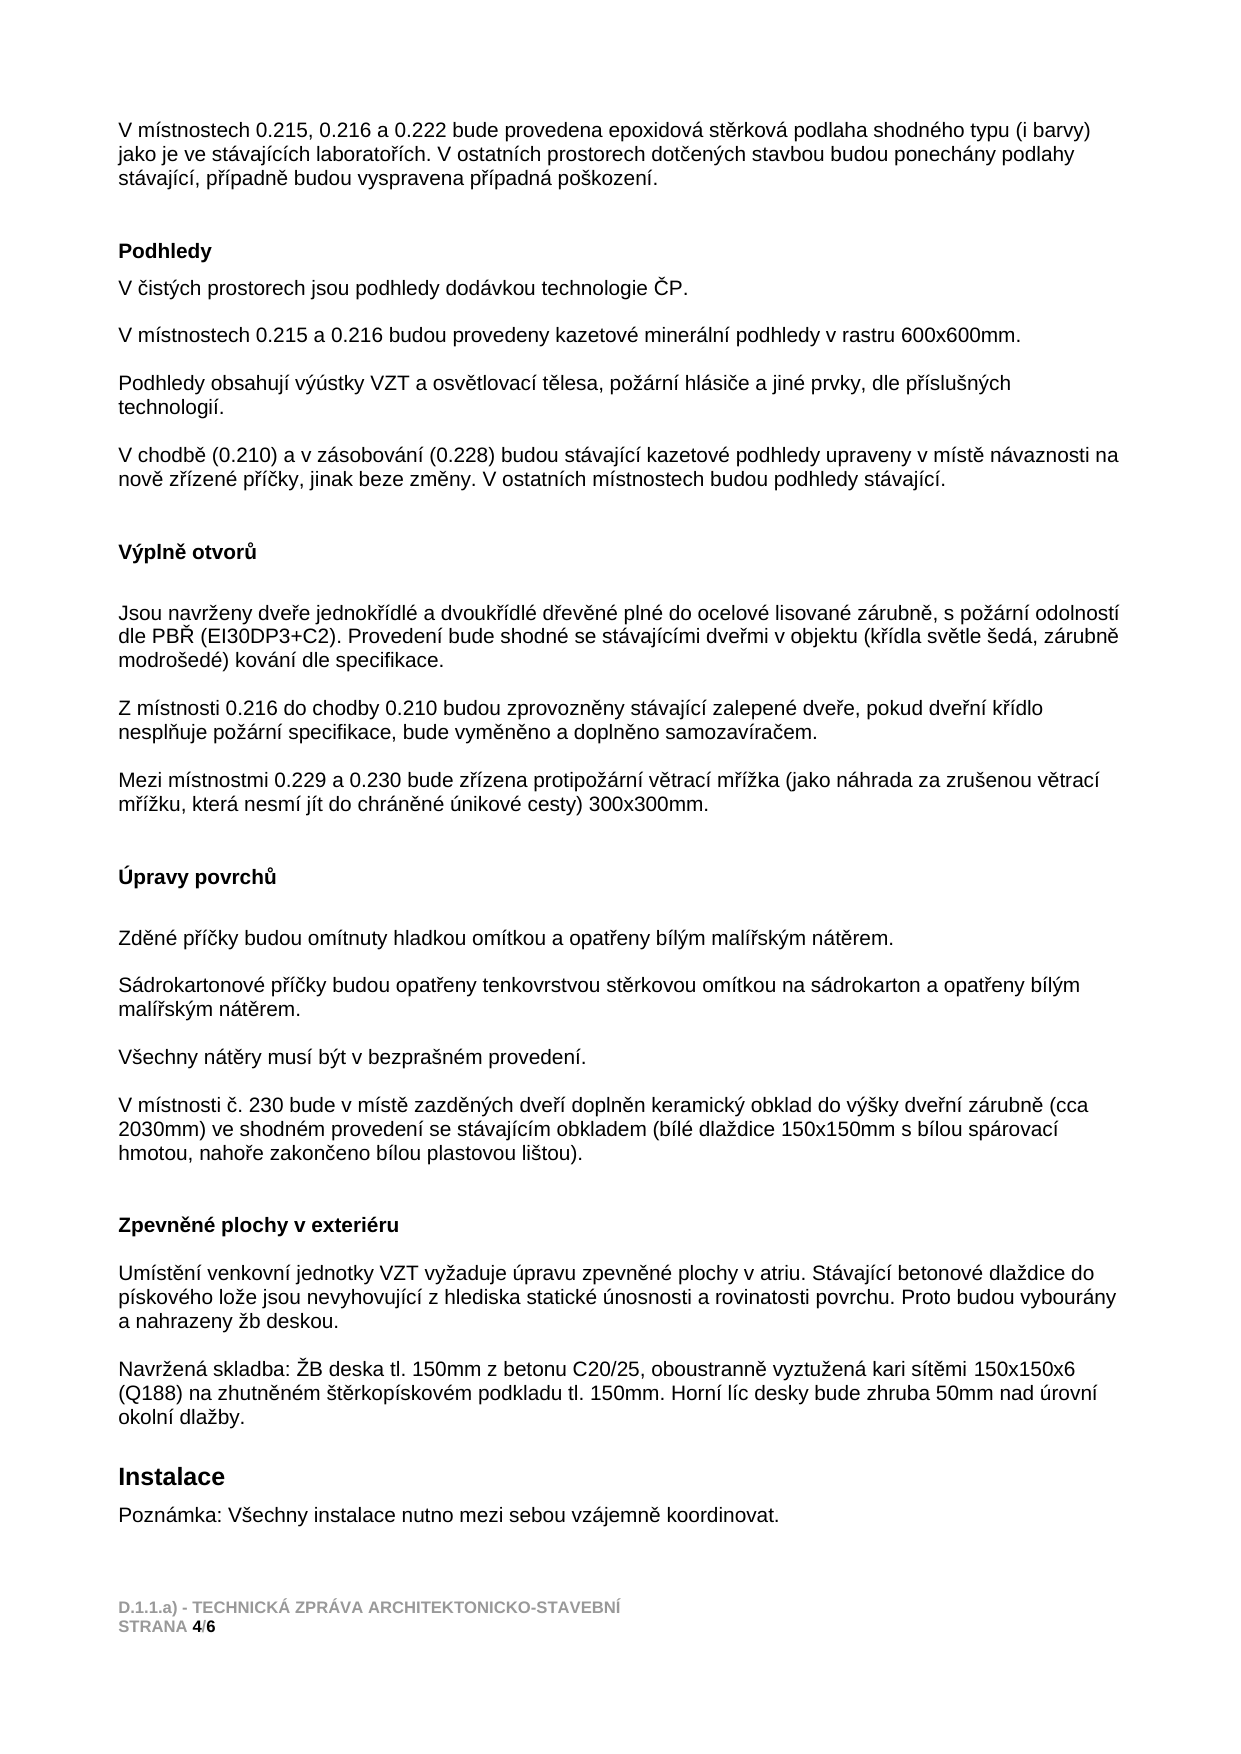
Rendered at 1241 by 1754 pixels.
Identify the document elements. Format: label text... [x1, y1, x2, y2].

text Navržená skladba: ŽB deska tl. 150mm z betonu C20/25, oboustranně vyztužená kari sítěmi 150x150x6 (Q188) na zhutněném štěrkopískovém podkladu tl. 150mm. Horní líc desky bude zhruba 50mm nad úrovní okolní dlažby. [118, 1357, 1122, 1428]
text Umístění venkovní jednotky VZT vyžaduje úpravu zpevněné plochy v atriu. Stávající betonové dlaždice do pískového lože jsou nevyhovující z hlediska statické únosnosti a rovinatosti povrchu. Proto budou vybourány a nahrazeny žb deskou. [118, 1261, 1122, 1333]
text Zděné příčky budou omítnuty hladkou omítkou a opatřeny bílým malířským nátěrem. [118, 925, 1122, 949]
text Z místnosti 0.216 do chodby 0.210 budou zprovozněny stávající zalepené dveře, pokud dveřní křídlo nesplňuje požární specifikace, bude vyměněno a doplněno samozavíračem. [118, 696, 1122, 744]
text V chodbě (0.210) a v zásobování (0.228) budou stávající kazetové podhledy upraveny v místě návaznosti na nově zřízené příčky, jinak beze změny. V ostatních místnostech budou podhledy stávající. [118, 443, 1122, 491]
text Podhledy obsahují výústky VZT a osvětlovací tělesa, požární hlásiče a jiné prvky, dle příslušných technologií. [118, 371, 1122, 419]
subtitle Výplně otvorů [118, 540, 1122, 564]
text Jsou navrženy dveře jednokřídlé a dvoukřídlé dřevěné plné do ocelové lisované zárubně, s požární odolností dle PBŘ (EI30DP3+C2). Provedení bude shodné se stávajícími dveřmi v objektu (křídla světle šedá, zárubně modrošedé) kování dle specifikace. [118, 600, 1122, 672]
text Všechny nátěry musí být v bezprašném provedení. [118, 1045, 1122, 1069]
text Sádrokartonové příčky budou opatřeny tenkovrstvou stěrkovou omítkou na sádrokarton a opatřeny bílým malířským nátěrem. [118, 973, 1122, 1021]
text V místnostech 0.215, 0.216 a 0.222 bude provedena epoxidová stěrková podlaha shodného typu (i barvy) jako je ve stávajících laboratořích. V ostatních prostorech dotčených stavbou budou ponechány podlahy stávající, případně budou vyspravena případná poškození. [118, 118, 1122, 190]
text V čistých prostorech jsou podhledy dodávkou technologie ČP. [118, 275, 1122, 299]
text Zpevněné plochy v exteriéru [118, 1213, 1122, 1237]
subtitle Úpravy povrchů [118, 865, 1122, 889]
text Mezi místnostmi 0.229 a 0.230 bude zřízena protipožární větrací mřížka (jako náhrada za zrušenou větrací mřížku, která nesmí jít do chráněné únikové cesty) 300x300mm. [118, 768, 1122, 816]
subtitle Instalace [118, 1462, 1122, 1491]
text V místnosti č. 230 bude v místě zazděných dveří doplněn keramický obklad do výšky dveřní zárubně (cca 2030mm) ve shodném provedení se stávajícím obkladem (bílé dlaždice 150x150mm s bílou spárovací hmotou, nahoře zakončeno bílou plastovou lištou). [118, 1093, 1122, 1165]
text Poznámka: Všechny instalace nutno mezi sebou vzájemně koordinovat. [118, 1503, 1122, 1527]
text V místnostech 0.215 a 0.216 budou provedeny kazetové minerální podhledy v rastru 600x600mm. [118, 323, 1122, 347]
subtitle Podhledy [118, 239, 1122, 263]
